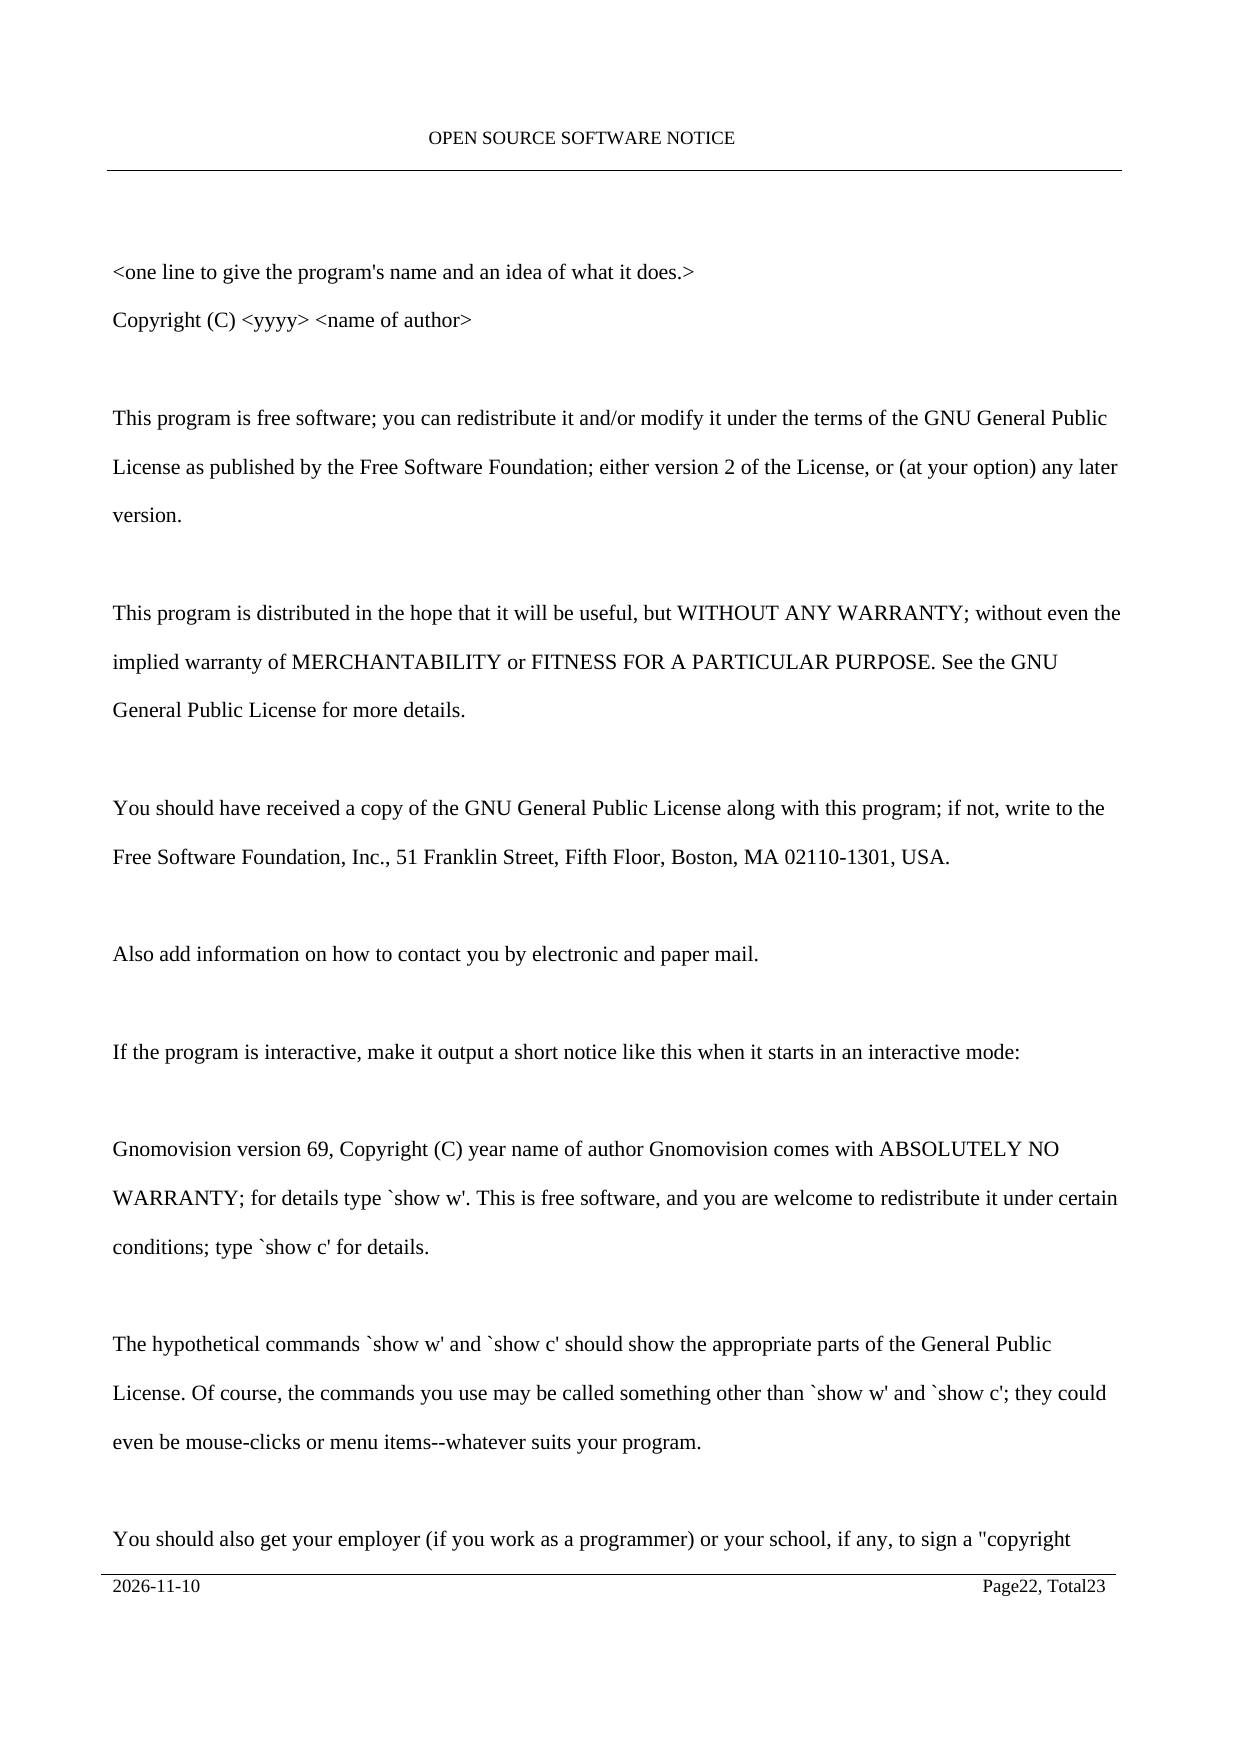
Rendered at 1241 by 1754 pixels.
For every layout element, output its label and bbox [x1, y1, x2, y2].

text [112, 206, 1128, 1555]
